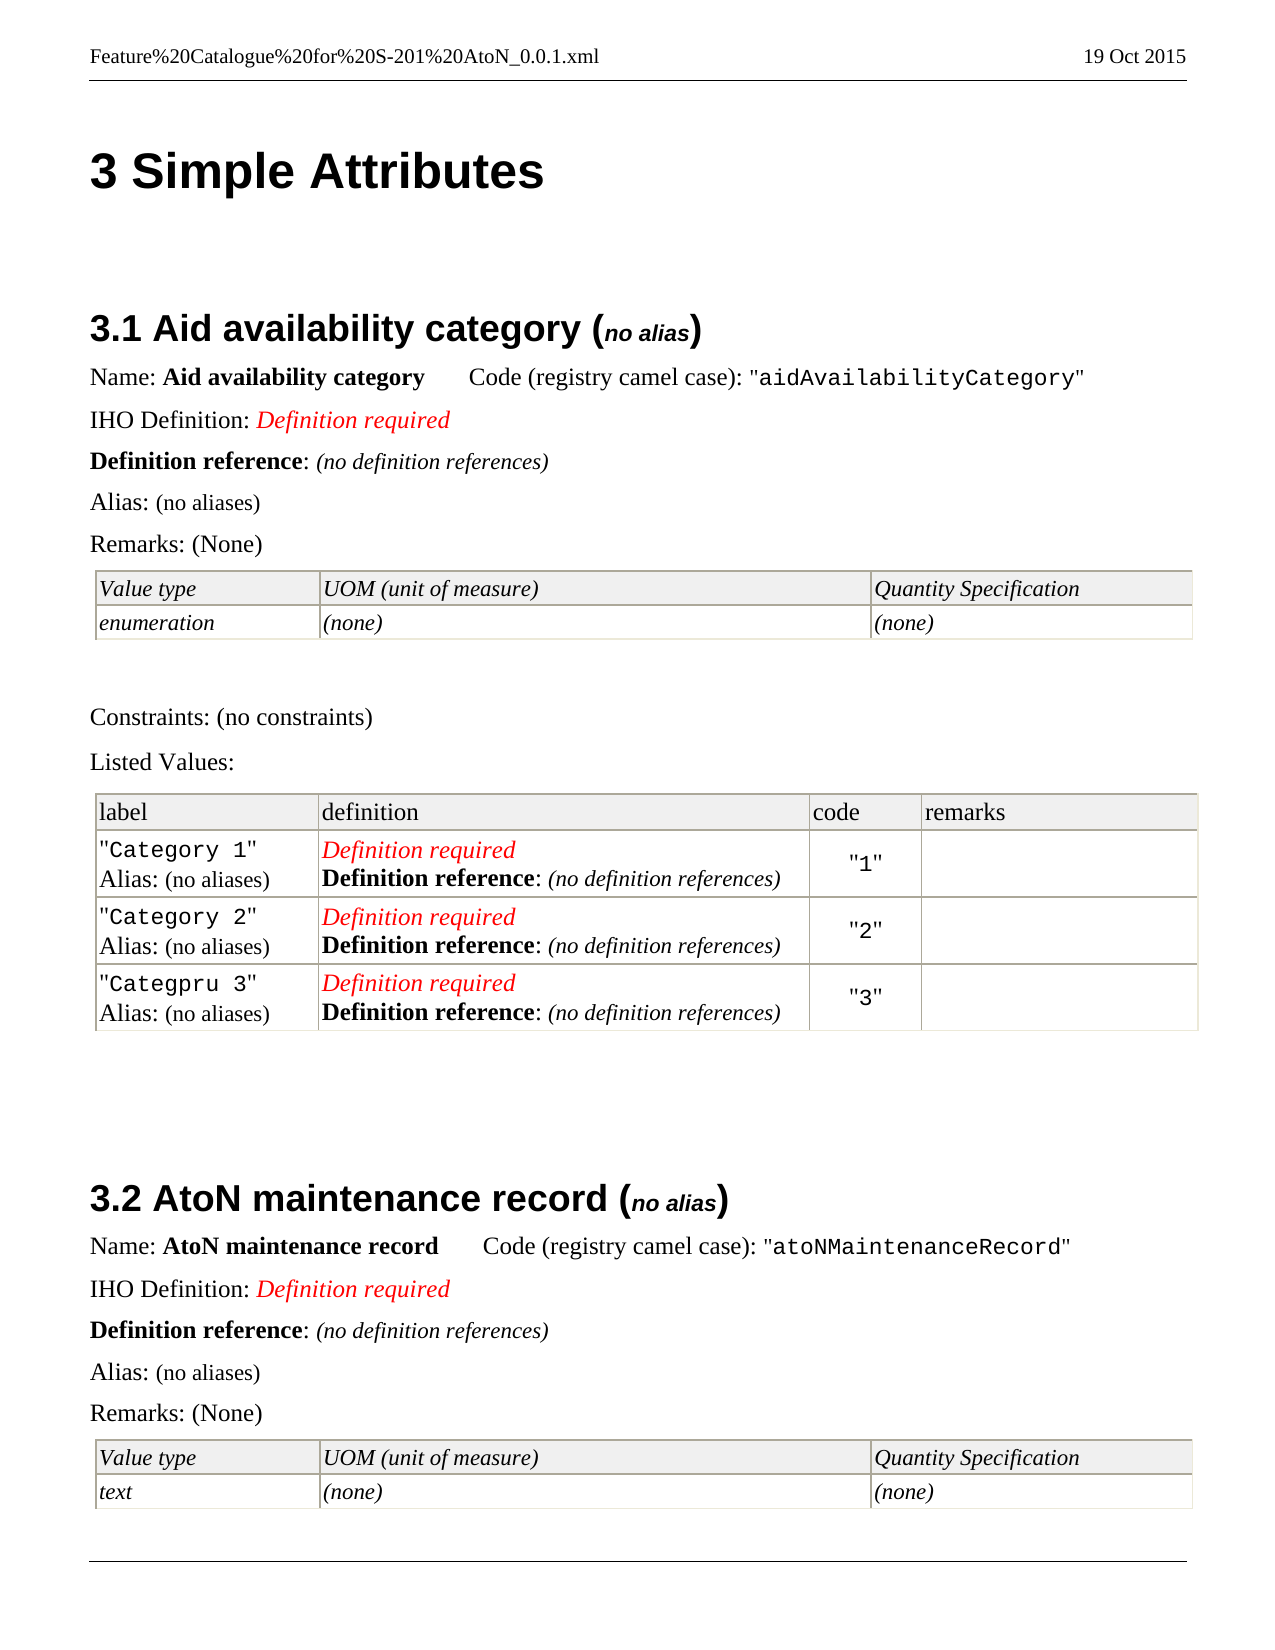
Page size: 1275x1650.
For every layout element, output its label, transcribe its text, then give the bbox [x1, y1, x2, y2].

subtitle 3.1 Aid availability category (no alias) [89, 307, 1185, 350]
text Name: Aid availability category Code (registry camel case): "aidAvailabilityCategory" [89, 362, 1185, 392]
text Definition reference: (no definition references) [89, 446, 1185, 475]
text Definition reference: (no definition references) [89, 1315, 1185, 1344]
text Alias: (no aliases) [89, 487, 1185, 516]
text Remarks: (None) [89, 1398, 1185, 1427]
text Alias: (no aliases) [89, 1357, 1185, 1385]
subtitle 3.2 AtoN maintenance record (no alias) [89, 1176, 1185, 1219]
table_cell "Category 2" Alias: (no aliases) [97, 898, 318, 963]
text Name: AtoN maintenance record Code (registry camel case): "atoNMaintenanceRecord" [89, 1231, 1185, 1262]
text Listed Values: [89, 747, 1185, 776]
table_cell text [97, 1475, 319, 1507]
table_header UOM (unit of measure) [321, 1441, 870, 1473]
table_header code [810, 795, 921, 829]
table_cell [922, 831, 1197, 896]
text Constraints: (no constraints) [89, 702, 1185, 731]
table_header Value type [97, 572, 319, 604]
table_cell Definition required Definition reference: (no definition references) [319, 898, 809, 963]
table_cell (none) [321, 606, 870, 638]
table_cell Definition required Definition reference: (no definition references) [319, 831, 809, 896]
subtitle 3 Simple Attributes [89, 142, 1185, 199]
table_header definition [319, 795, 809, 829]
table_cell "2" [810, 898, 921, 963]
text IHO Definition: Definition required [89, 1274, 1185, 1303]
table_cell (none) [321, 1475, 870, 1507]
table_header Quantity Specification [872, 1441, 1192, 1473]
table_cell enumeration [97, 606, 319, 638]
table_header UOM (unit of measure) [321, 572, 870, 604]
table_cell (none) [872, 1475, 1192, 1507]
text Remarks: (None) [89, 529, 1185, 557]
table_header remarks [922, 795, 1197, 829]
table_cell [922, 965, 1197, 1030]
table_header Quantity Specification [872, 572, 1192, 604]
table_header Value type [97, 1441, 319, 1473]
table_cell (none) [872, 606, 1192, 638]
table_cell Definition required Definition reference: (no definition references) [319, 965, 809, 1030]
table_cell "1" [810, 831, 921, 896]
table_header label [97, 795, 318, 829]
text IHO Definition: Definition required [89, 405, 1185, 434]
table_cell "Categpru 3" Alias: (no aliases) [97, 965, 318, 1030]
table_cell "Category 1" Alias: (no aliases) [97, 831, 318, 896]
table_cell [922, 898, 1197, 963]
table_cell "3" [810, 965, 921, 1030]
